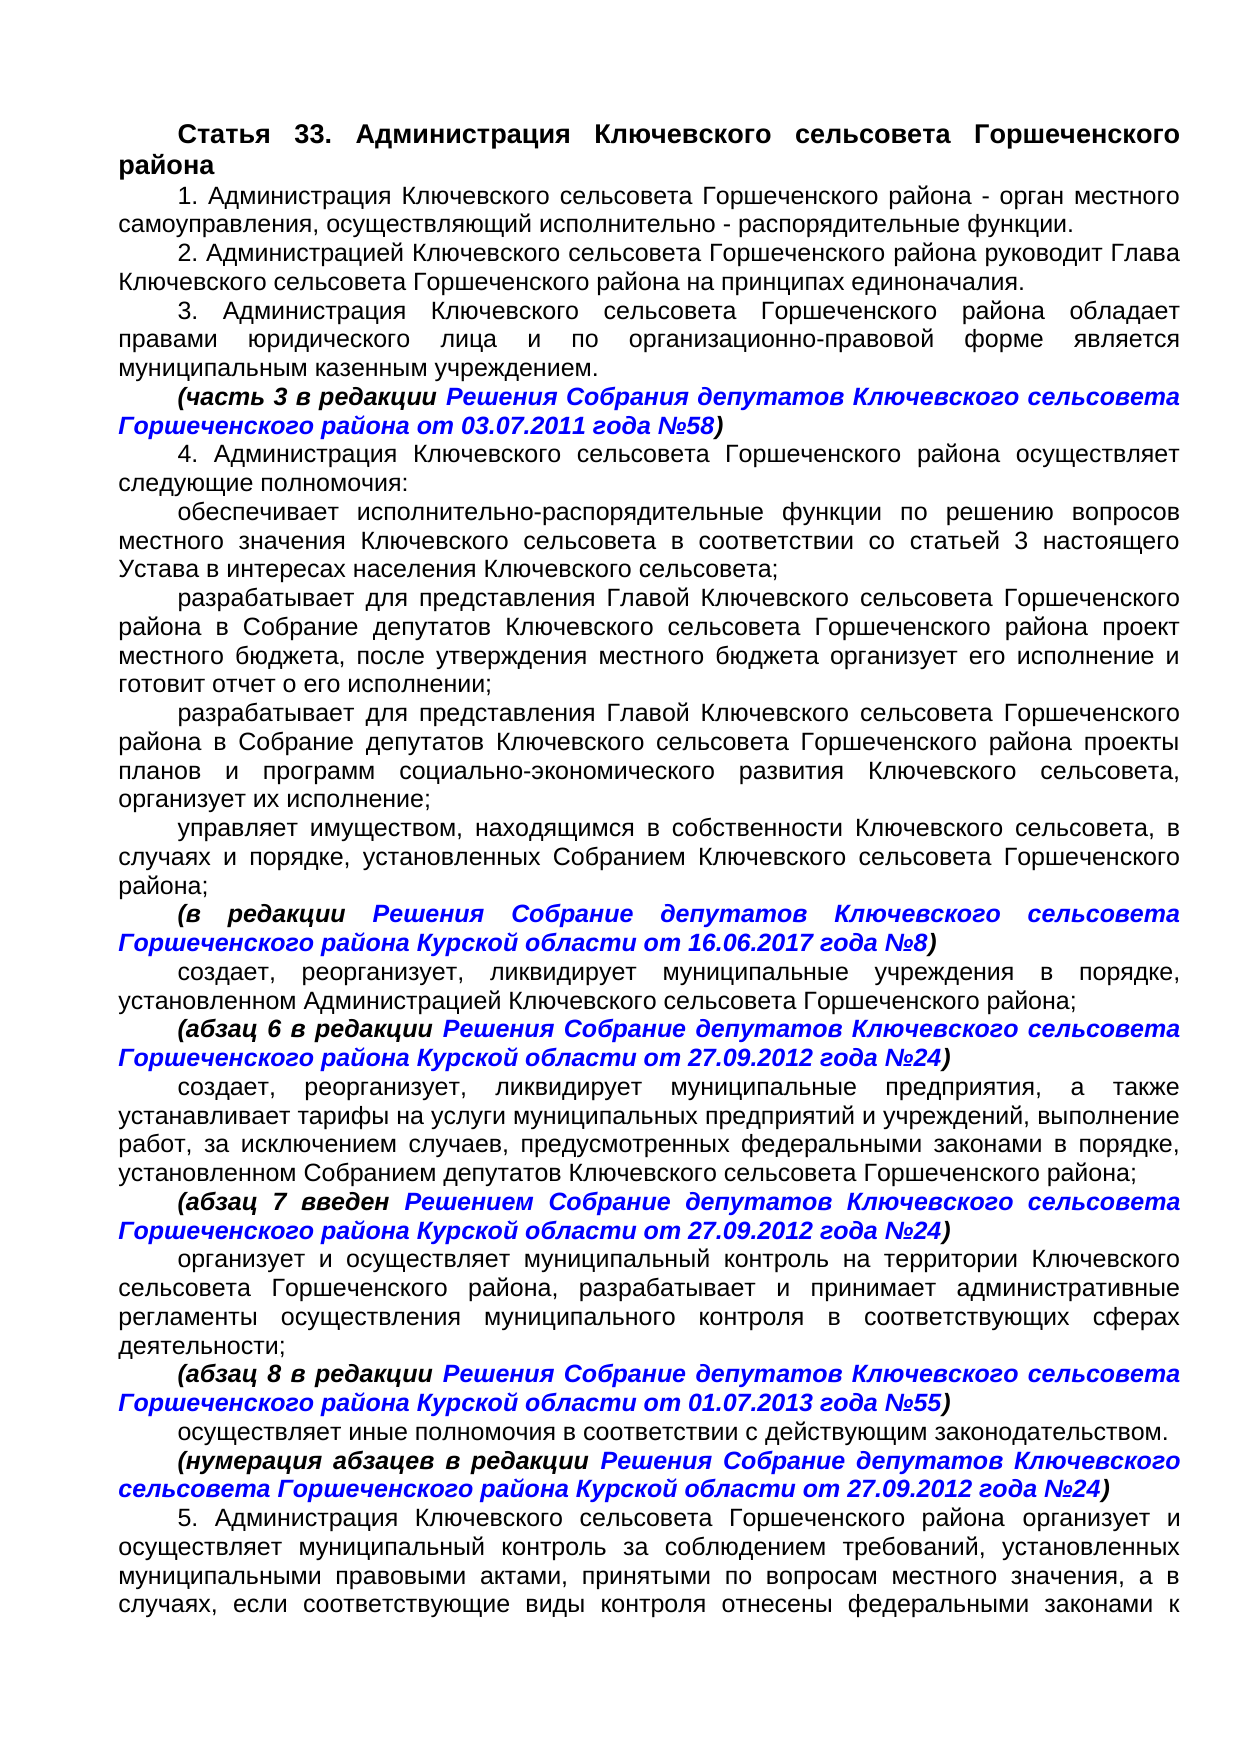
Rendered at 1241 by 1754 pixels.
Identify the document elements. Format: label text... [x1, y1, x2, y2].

text (в редакции Решения Собрание депутатов Ключевского сельсовета Горшеченского района Курской области от 16.06.2017 года №8) [118, 899, 1181, 957]
text 3. Администрация Ключевского сельсовета Горшеченского района обладает правами юридического лица и по организационно-правовой форме является муниципальным казенным учреждением. [118, 296, 1181, 382]
text 2. Администрацией Ключевского сельсовета Горшеченского района руководит Глава Ключевского сельсовета Горшеченского района на принципах единоначалия. [118, 238, 1181, 296]
text 1. Администрация Ключевского сельсовета Горшеченского района - орган местного самоуправления, осуществляющий исполнительно - распорядительные функции. [118, 181, 1181, 238]
text Статья 33. Администрация Ключевского сельсовета Горшеченского района [118, 118, 1181, 181]
text (нумерация абзацев в редакции Решения Собрание депутатов Ключевского сельсовета Горшеченского района Курской области от 27.09.2012 года №24) [118, 1446, 1181, 1503]
text разрабатывает для представления Главой Ключевского сельсовета Горшеченского района в Собрание депутатов Ключевского сельсовета Горшеченского района проекты планов и программ социально-экономического развития Ключевского сельсовета, организует их исполнение; [118, 698, 1181, 813]
text обеспечивает исполнительно-распорядительные функции по решению вопросов местного значения Ключевского сельсовета в соответствии со статьей 3 настоящего Устава в интересах населения Ключевского сельсовета; [118, 497, 1181, 583]
text организует и осуществляет муниципальный контроль на территории Ключевского сельсовета Горшеченского района, разрабатывает и принимает административные регламенты осуществления муниципального контроля в соответствующих сферах деятельности; [118, 1244, 1181, 1359]
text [118, 1503, 1181, 1618]
text 4. Администрация Ключевского сельсовета Горшеченского района осуществляет следующие полномочия: [118, 439, 1181, 497]
text (абзац 8 в редакции Решения Собрание депутатов Ключевского сельсовета Горшеченского района Курской области от 01.07.2013 года №55) [118, 1359, 1181, 1417]
text (часть 3 в редакции Решения Собрания депутатов Ключевского сельсовета Горшеченского района от 03.07.2011 года №58) [118, 382, 1181, 439]
text (абзац 7 введен Решением Собрание депутатов Ключевского сельсовета Горшеченского района Курской области от 27.09.2012 года №24) [118, 1187, 1181, 1244]
text разрабатывает для представления Главой Ключевского сельсовета Горшеченского района в Собрание депутатов Ключевского сельсовета Горшеченского района проект местного бюджета, после утверждения местного бюджета организует его исполнение и готовит отчет о его исполнении; [118, 583, 1181, 698]
text (абзац 6 в редакции Решения Собрание депутатов Ключевского сельсовета Горшеченского района Курской области от 27.09.2012 года №24) [118, 1014, 1181, 1072]
text создает, реорганизует, ликвидирует муниципальные предприятия, а также устанавливает тарифы на услуги муниципальных предприятий и учреждений, выполнение работ, за исключением случаев, предусмотренных федеральными законами в порядке, установленном Собранием депутатов Ключевского сельсовета Горшеченского района; [118, 1072, 1181, 1187]
text управляет имуществом, находящимся в собственности Ключевского сельсовета, в случаях и порядке, установленных Собранием Ключевского сельсовета Горшеченского района; [118, 813, 1181, 899]
text осуществляет иные полномочия в соответствии с действующим законодательством. [118, 1417, 1181, 1446]
text создает, реорганизует, ликвидирует муниципальные учреждения в порядке, установленном Администрацией Ключевского сельсовета Горшеченского района; [118, 957, 1181, 1014]
